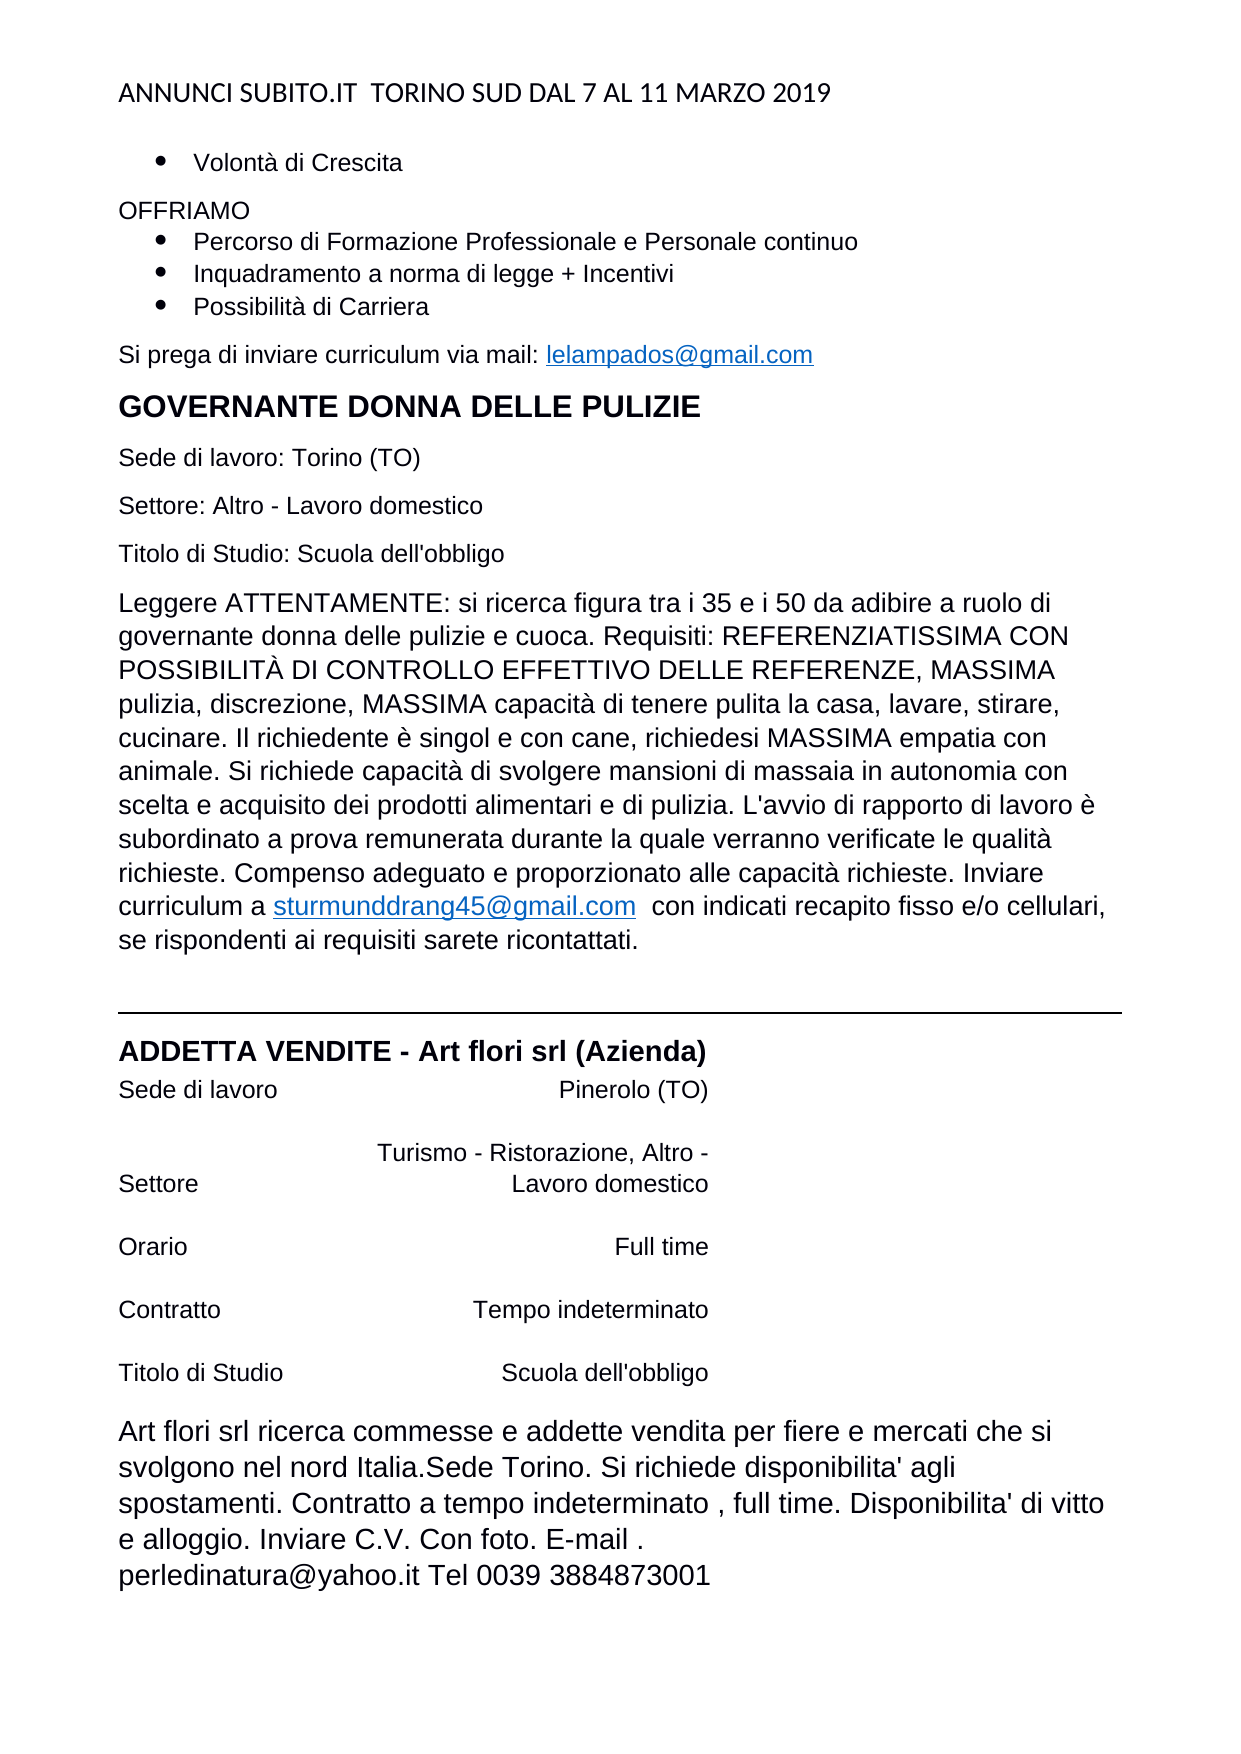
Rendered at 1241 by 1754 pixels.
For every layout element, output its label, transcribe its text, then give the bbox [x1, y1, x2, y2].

table_cell Scuola dell'obbligo [306, 1351, 709, 1414]
text Si prega di inviare curriculum via mail: lelampados@gmail.com [118, 340, 1122, 369]
table_header Pinerolo (TO) [306, 1067, 709, 1130]
table_cell Titolo di Studio [118, 1351, 306, 1414]
table_header Sede di lavoro [118, 1067, 306, 1130]
table_cell Full time [306, 1224, 709, 1287]
table_cell Contratto [118, 1288, 306, 1351]
text Titolo di Studio: Scuola dell'obbligo [118, 539, 1122, 568]
table_cell Orario [118, 1224, 306, 1287]
list Percorso di Formazione Professionale e Personale continuo [156, 227, 1122, 257]
table_cell Settore [118, 1130, 306, 1224]
list Possibilità di Carriera [156, 292, 1122, 321]
table_cell Turismo - Ristorazione, Altro - Lavoro domestico [306, 1130, 709, 1224]
subtitle Addetta vendite - Art flori srl (Azienda) [118, 1033, 1122, 1067]
list Volontà di Crescita [156, 148, 1122, 177]
text Leggere ATTENTAMENTE: si ricerca figura tra i 35 e i 50 da adibire a ruolo di governante donna delle pulizie e cuoca. Requisiti: REFERENZIATISSIMA CON POSSIBILITÀ DI CONTROLLO EFFETTIVO DELLE REFERENZE, MASSIMA pulizia, discrezione, MASSIMA capacità di tenere pulita la casa, lavare, stirare, cucinare. Il richiedente è singol e con cane, richiedesi MASSIMA empatia con animale. Si richiede capacità di svolgere mansioni di massaia in autonomia con scelta e acquisito dei prodotti alimentari e di pulizia. L'avvio di rapporto di lavoro è subordinato a prova remunerata durante la quale verranno verificate le qualità richieste. Compenso adeguato e proporzionato alle capacità richieste. Inviare curriculum a sturmunddrang45@gmail.com con indicati recapito fisso e/o cellulari, se rispondenti ai requisiti sarete ricontattati. [118, 587, 1122, 955]
text Settore: Altro - Lavoro domestico [118, 491, 1122, 520]
text OFFRIAMO [118, 196, 1122, 225]
text Art flori srl ricerca commesse e addette vendita per fiere e mercati che si svolgono nel nord Italia.Sede Torino. Si richiede disponibilita' agli spostamenti. Contratto a tempo indeterminato , full time. Disponibilita' di vitto e alloggio. Inviare C.V. Con foto. E-mail . perledinatura@yahoo.it Tel 0039 3884873001 [118, 1414, 1122, 1592]
list Inquadramento a norma di legge + Incentivi [156, 259, 1122, 289]
text Sede di lavoro: Torino (TO) [118, 443, 1122, 472]
table_cell Tempo indeterminato [306, 1288, 709, 1351]
text Governante donna delle pulizie [118, 388, 1122, 424]
